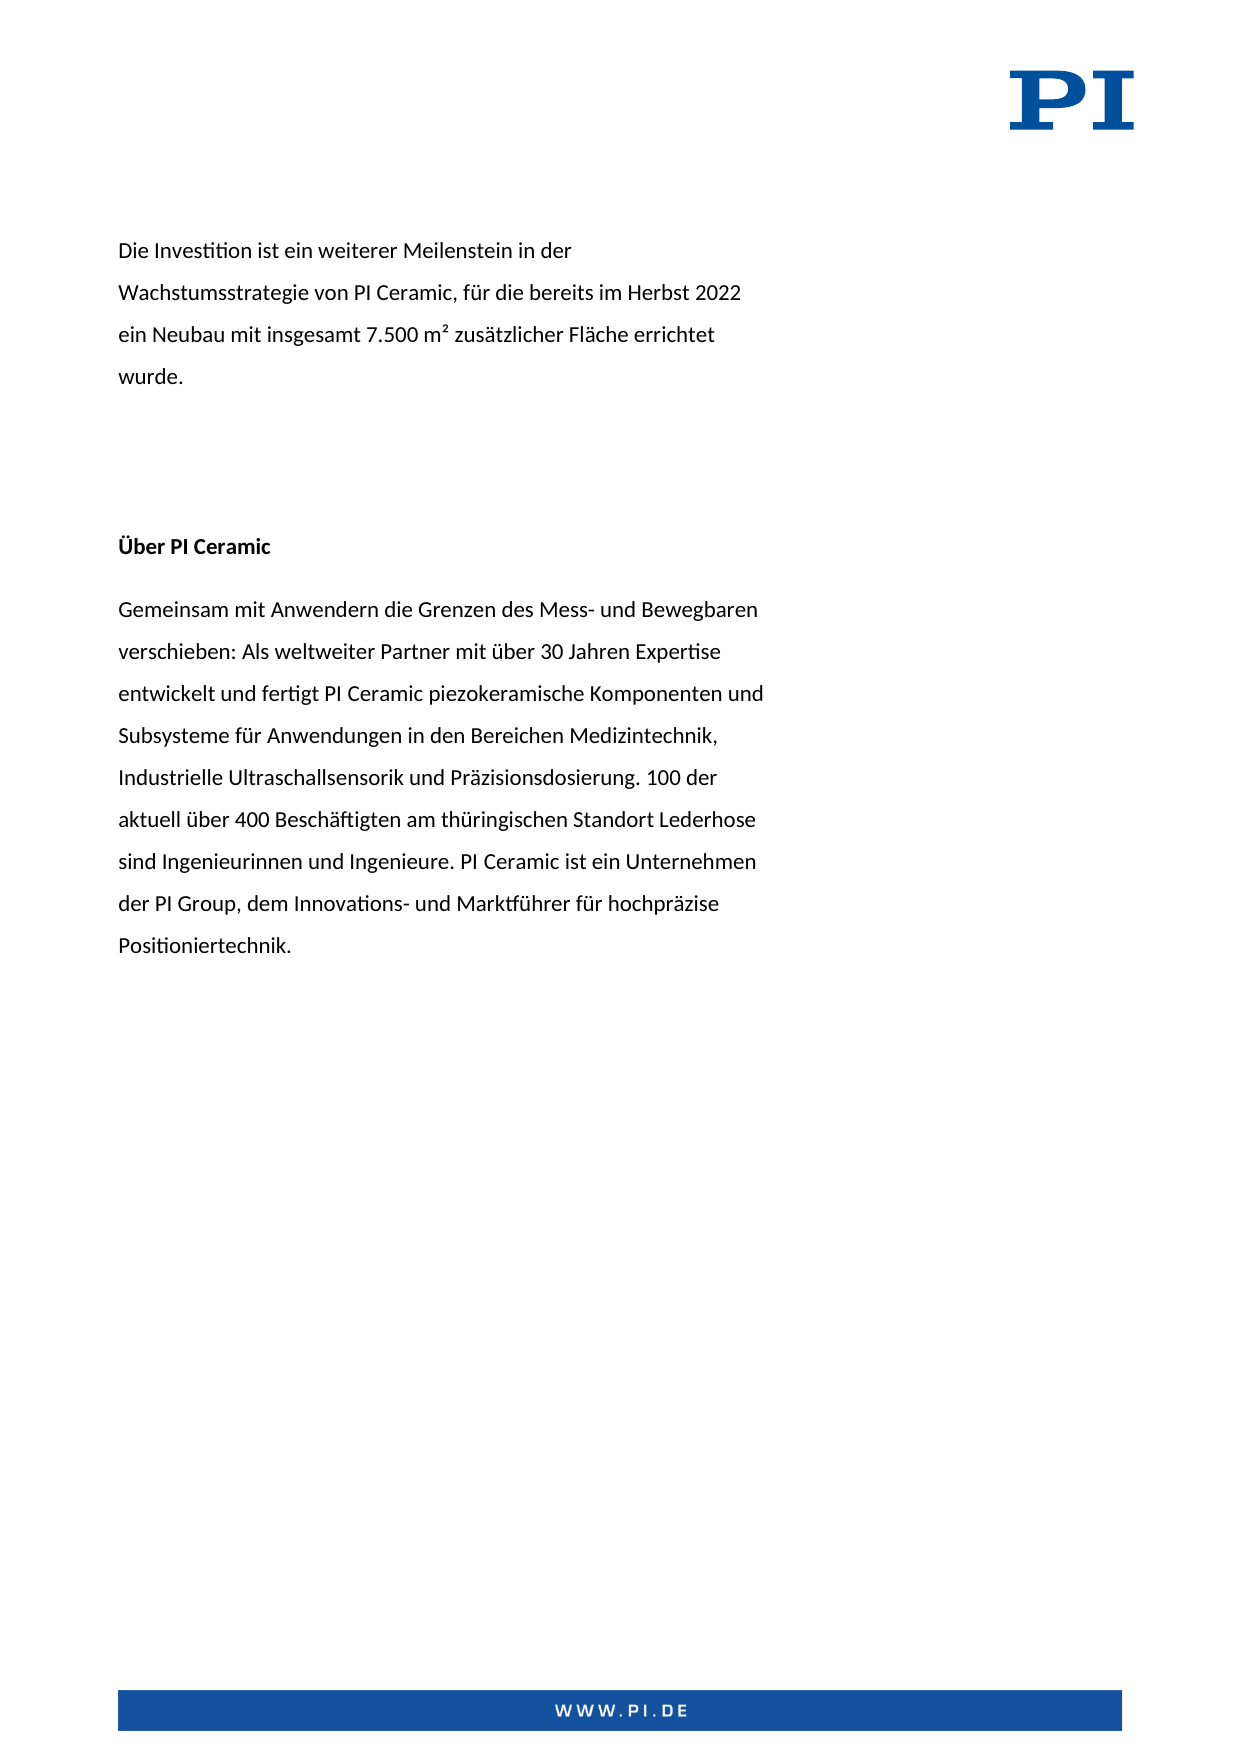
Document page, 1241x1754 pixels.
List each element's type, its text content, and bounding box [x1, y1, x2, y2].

text Die Investition ist ein weiterer Meilenstein in der Wachstumsstrategie von PI Ceramic, für die bereits im Herbst 2022 ein Neubau mit insgesamt 7.500 m² zusätzlicher Fläche errichtet wurde. [118, 236, 768, 390]
picture [118, 1690, 1123, 1731]
text Gemeinsam mit Anwendern die Grenzen des Mess- und Bewegbaren verschieben: Als weltweiter Partner mit über 30 Jahren Expertise entwickelt und fertigt PI Ceramic piezokeramische Komponenten und Subsysteme für Anwendungen in den Bereichen Medizintechnik, Industrielle Ultraschallsensorik und Präzisionsdosierung. 100 der aktuell über 400 Beschäftigten am thüringischen Standort Lederhose sind Ingenieurinnen und Ingenieure. PI Ceramic ist ein Unternehmen der PI Group, dem Innovations- und Marktführer für hochpräzise Positioniertechnik. [118, 595, 768, 959]
text Über PI Ceramic [118, 532, 768, 561]
